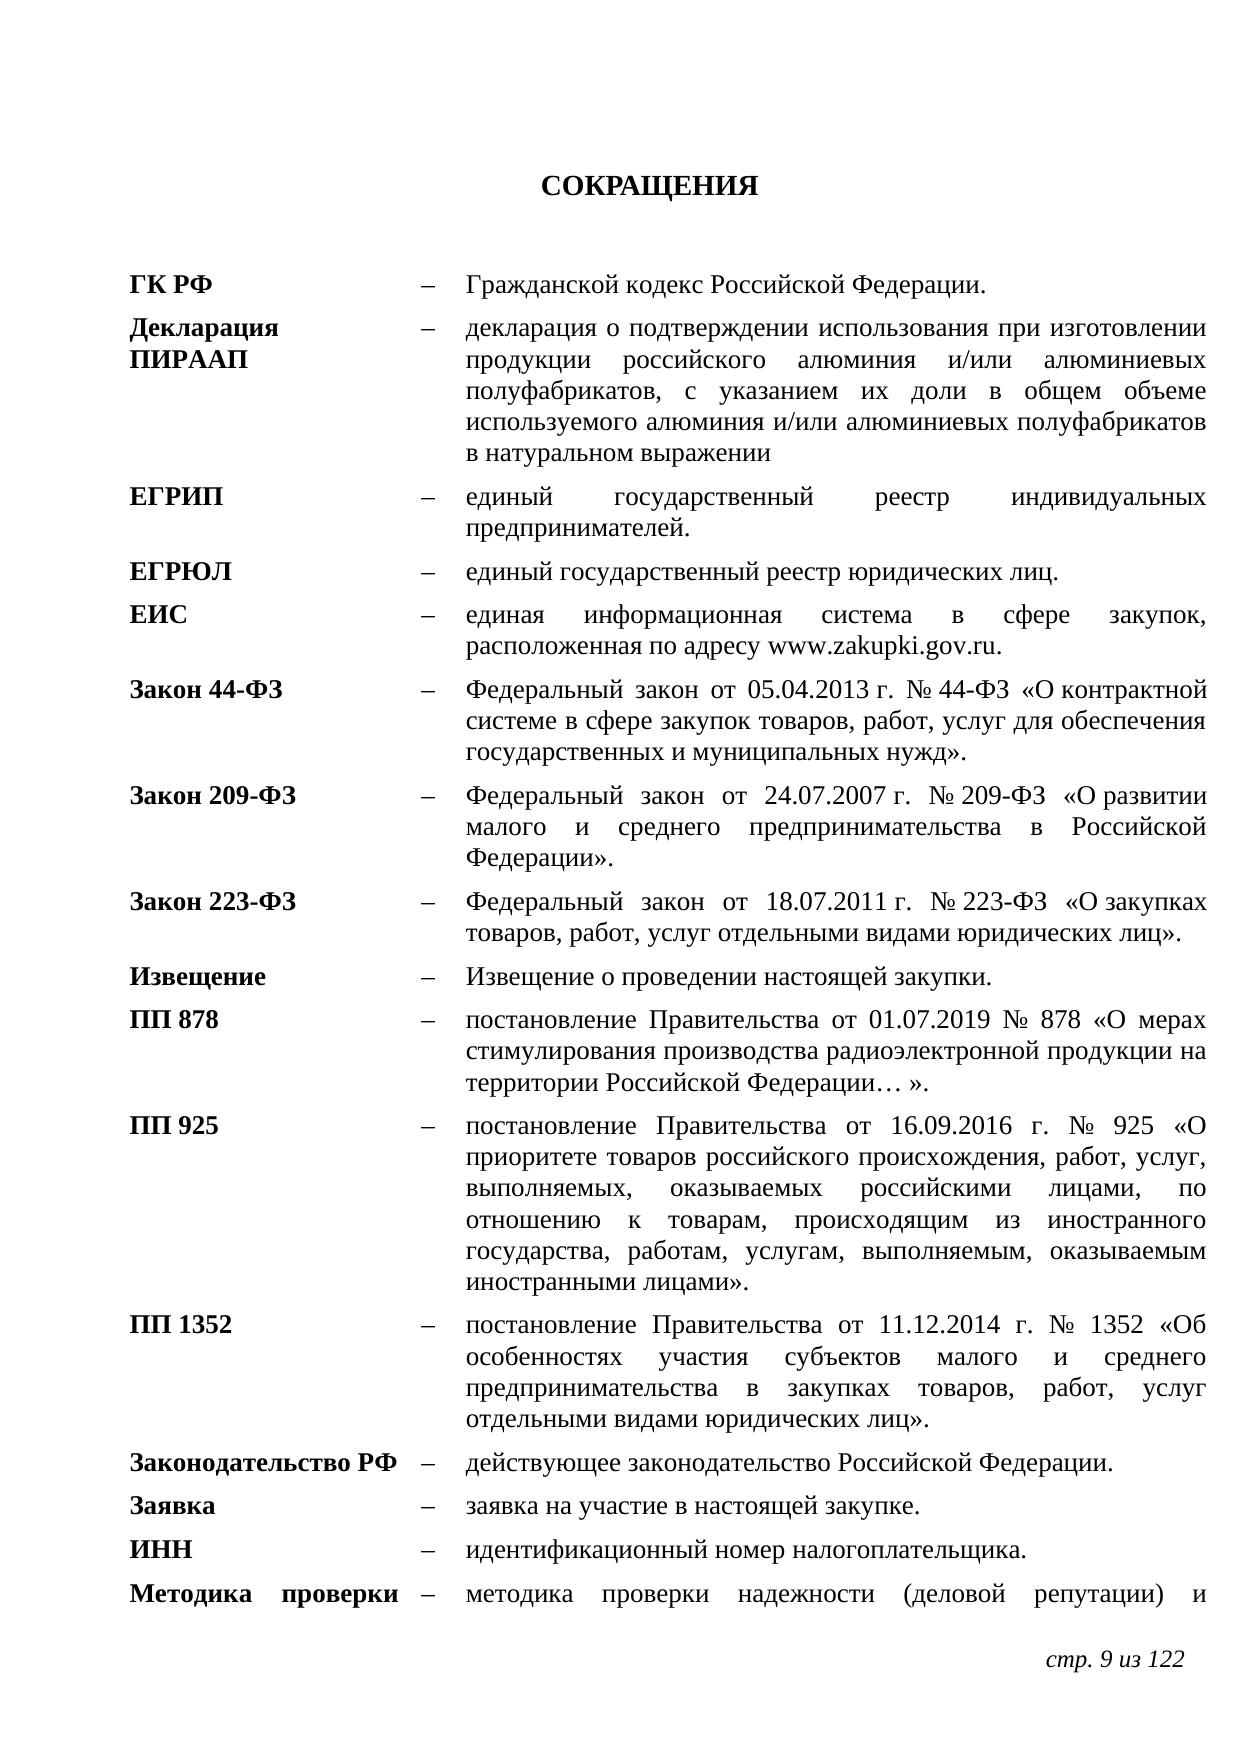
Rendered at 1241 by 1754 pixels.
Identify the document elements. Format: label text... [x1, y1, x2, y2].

table_cell – [410, 299, 454, 467]
table_header ГК РФ [118, 255, 410, 299]
table_cell единая информационная система в сфере закупок, расположенная по адресу www.zakupki.gov.ru. [454, 586, 1218, 661]
table_cell ЕГРИП [118, 467, 410, 542]
table_cell – [410, 467, 454, 542]
table_cell Закон 209-ФЗ [118, 766, 410, 872]
table_cell постановление Правительства от 01.07.2019 № 878 «О мерах стимулирования производства радиоэлектронной продукции на территории Российской Федерации… ». [454, 991, 1218, 1097]
table_cell Федеральный закон от 18.07.2011 г. № 223-ФЗ «О закупках товаров, работ, услуг отдельными видами юридических лиц». [454, 873, 1218, 947]
table_cell – [410, 1296, 454, 1433]
table_cell – [410, 766, 454, 872]
table_cell Извещение о проведении настоящей закупки. [454, 947, 1218, 991]
table_cell идентификационный номер налогоплательщика. [454, 1521, 1218, 1564]
table_cell – [410, 586, 454, 661]
table_cell – [410, 1564, 454, 1608]
table_cell заявка на участие в настоящей закупке. [454, 1477, 1218, 1521]
table_header Гражданской кодекс Российской Федерации. [454, 255, 1218, 299]
table_cell единый государственный реестр юридических лиц. [454, 542, 1218, 586]
table_cell Декларация ПИРААП [118, 299, 410, 467]
table_cell Заявка [118, 1477, 410, 1521]
table_cell – [410, 1433, 454, 1477]
table_cell Федеральный закон от 24.07.2007 г. № 209-ФЗ «О развитии малого и среднего предпринимательства в Российской Федерации». [454, 766, 1218, 872]
subtitle СОКРАЩЕНИЯ [118, 168, 1181, 202]
table_cell единый государственный реестр индивидуальных предпринимателей. [454, 467, 1218, 542]
table_cell – [410, 947, 454, 991]
table_cell – [410, 991, 454, 1097]
table_cell ПП 878 [118, 991, 410, 1097]
table_cell Федеральный закон от 05.04.2013 г. № 44-ФЗ «О контрактной системе в сфере закупок товаров, работ, услуг для обеспечения государственных и муниципальных нужд». [454, 661, 1218, 766]
table_cell Извещение [118, 947, 410, 991]
table_cell ЕИС [118, 586, 410, 661]
table_cell Закон 44-ФЗ [118, 661, 410, 766]
table_cell Закон 223-ФЗ [118, 873, 410, 947]
table_header – [410, 255, 454, 299]
table_cell постановление Правительства от 11.12.2014 г. № 1352 «Об особенностях участия субъектов малого и среднего предпринимательства в закупках товаров, работ, услуг отдельными видами юридических лиц». [454, 1296, 1218, 1433]
table_cell – [410, 1477, 454, 1521]
table_cell – [410, 1097, 454, 1296]
table_cell декларация о подтверждении использования при изготовлении продукции российского алюминия и/или алюминиевых полуфабрикатов, с указанием их доли в общем объеме используемого алюминия и/или алюминиевых полуфабрикатов в натуральном выражении [454, 299, 1218, 467]
table_cell – [410, 542, 454, 586]
table_cell постановление Правительства от 16.09.2016 г. № 925 «О приоритете товаров российского происхождения, работ, услуг, выполняемых, оказываемых российскими лицами, по отношению к товарам, происходящим из иностранного государства, работам, услугам, выполняемым, оказываемым иностранными лицами». [454, 1097, 1218, 1296]
table_cell ПП 925 [118, 1097, 410, 1296]
table_cell Законодательство РФ [118, 1433, 410, 1477]
table_cell ИНН [118, 1521, 410, 1564]
table_cell – [410, 873, 454, 947]
table_cell – [410, 661, 454, 766]
table_cell действующее законодательство Российской Федерации. [454, 1433, 1218, 1477]
table_cell ЕГРЮЛ [118, 542, 410, 586]
table_cell ПП 1352 [118, 1296, 410, 1433]
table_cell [454, 1564, 1218, 1608]
table_cell – [410, 1521, 454, 1564]
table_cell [118, 1564, 410, 1608]
